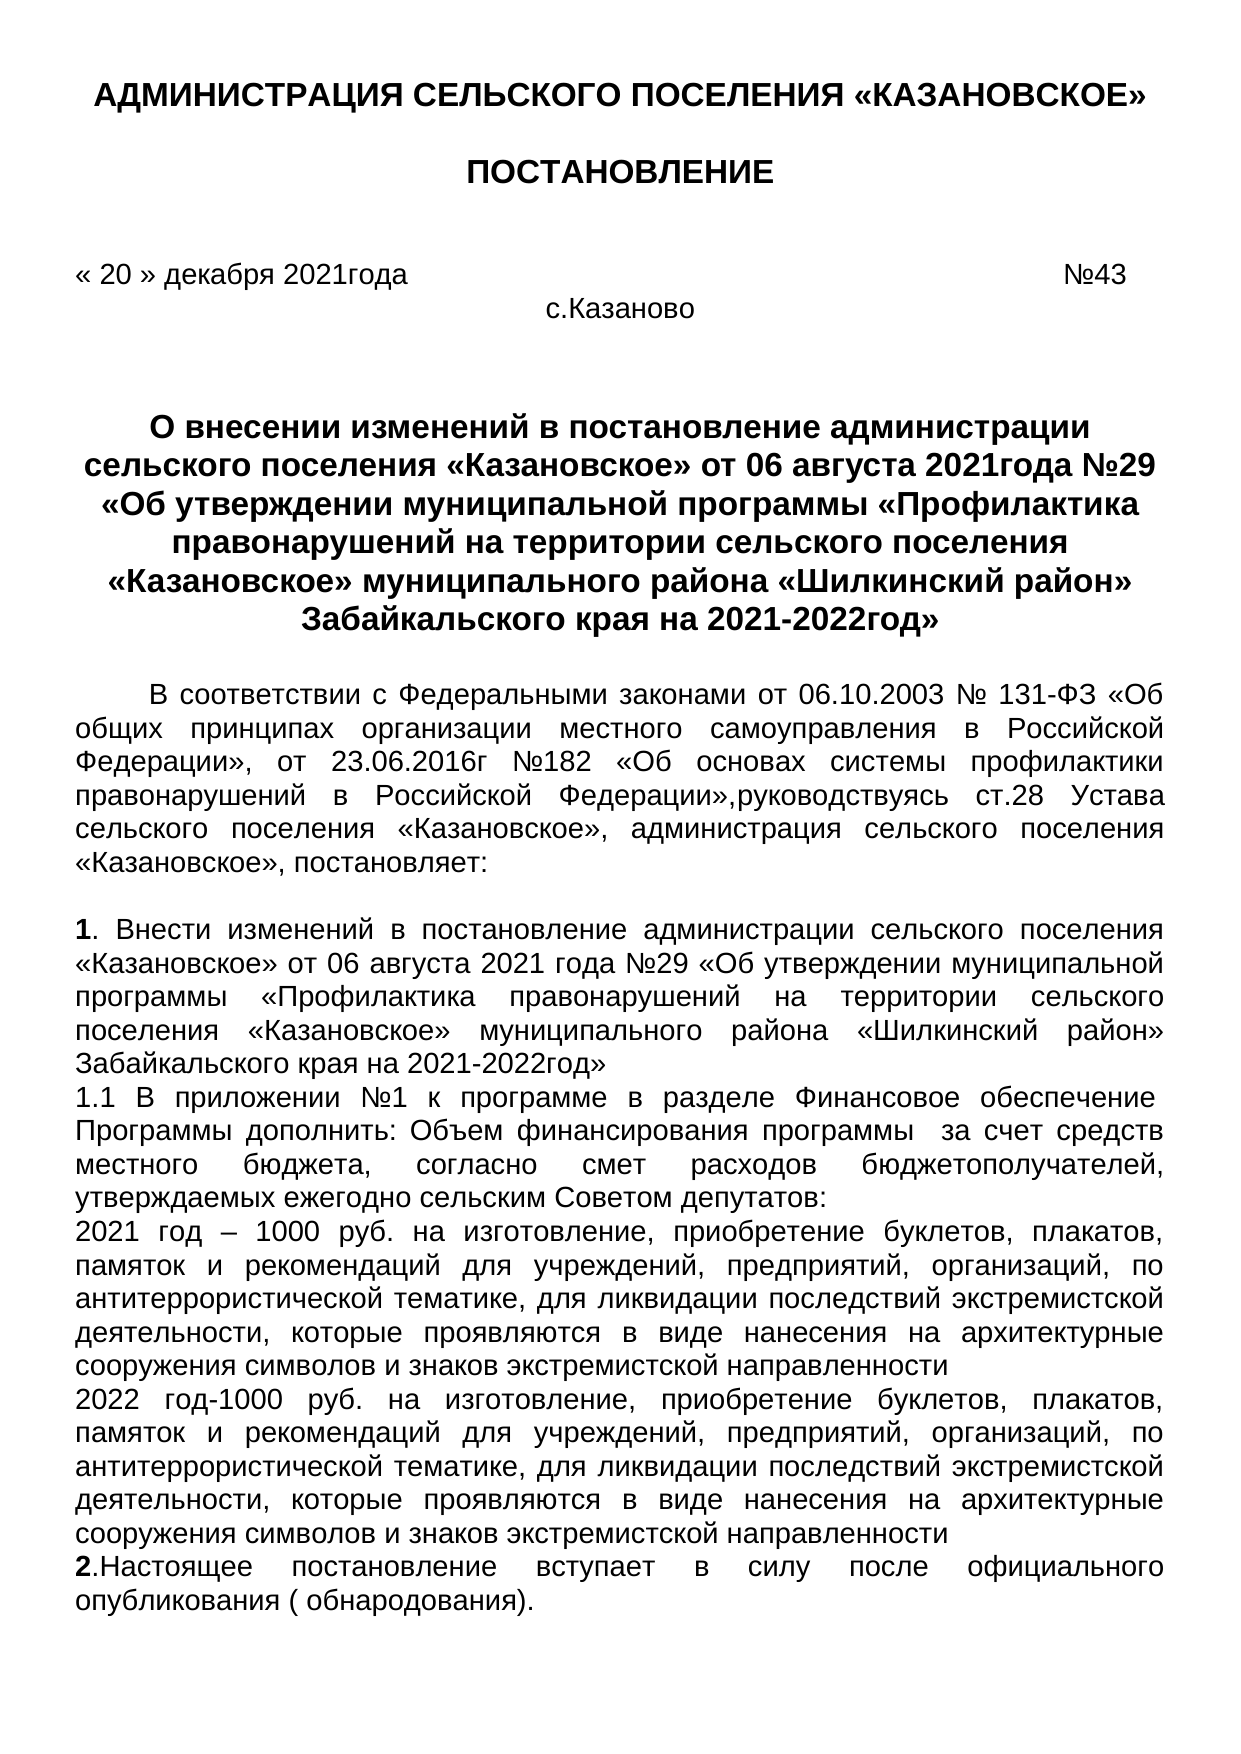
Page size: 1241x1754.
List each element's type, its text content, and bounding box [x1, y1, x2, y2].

text 1. Внести изменений в постановление администрации сельского поселения «Казановское» от 06 августа 2021 года №29 «Об утверждении муниципальной программы «Профилактика правонарушений на территории сельского поселения «Казановское» муниципального района «Шилкинский район» Забайкальского края на 2021-2022год» [75, 912, 1165, 1080]
text с.Казаново [75, 291, 1165, 324]
text 2021 год – 1000 руб. на изготовление, приобретение буклетов, плакатов, памяток и рекомендаций для учреждений, предприятий, организаций, по антитеррористической тематике, для ликвидации последствий экстремистской деятельности, которые проявляются в виде нанесения на архитектурные сооружения символов и знаков экстремистской направленности [75, 1214, 1165, 1382]
text 2.Настоящее постановление вступает в силу после официального опубликования ( обнародования). [75, 1549, 1165, 1617]
text « 20 » декабря 2021года №43 [75, 257, 1165, 291]
subtitle О внесении изменений в постановление администрации сельского поселения «Казановское» от 06 августа 2021года №29 «Об утверждении муниципальной программы «Профилактика правонарушений на территории сельского поселения «Казановское» муниципального района «Шилкинский район» Забайкальского края на 2021-2022год» [75, 407, 1165, 638]
text 2022 год-1000 руб. на изготовление, приобретение буклетов, плакатов, памяток и рекомендаций для учреждений, предприятий, организаций, по антитеррористической тематике, для ликвидации последствий экстремистской деятельности, которые проявляются в виде нанесения на архитектурные сооружения символов и знаков экстремистской направленности [75, 1382, 1165, 1549]
text АДМИНИСТРАЦИЯ СЕЛЬСКОГО ПОСЕЛЕНИЯ «КАЗАНОВСКОЕ» [75, 75, 1165, 113]
text В соответствии с Федеральными законами от 06.10.2003 № 131-ФЗ «Об общих принципах организации местного самоуправления в Российской Федерации», от 23.06.2016г №182 «Об основах системы профилактики правонарушений в Российской Федерации»,руководствуясь ст.28 Устава сельского поселения «Казановское», администрация сельского поселения «Казановское», постановляет: [75, 677, 1165, 711]
text ПОСТАНОВЛЕНИЕ [75, 152, 1165, 190]
text В соответствии с Федеральными законами от 06.10.2003 № 131-ФЗ «Об общих принципах организации местного самоуправления в Российской Федерации», от 23.06.2016г №182 «Об основах системы профилактики правонарушений в Российской Федерации»,руководствуясь ст.28 Устава сельского поселения «Казановское», администрация сельского поселения «Казановское», постановляет: [75, 778, 1165, 879]
text 1.1 В приложении №1 к программе в разделе Финансовое обеспечение Программы дополнить: Объем финансирования программы за счет средств местного бюджета, согласно смет расходов бюджетополучателей, утверждаемых ежегодно сельским Советом депутатов: [75, 1080, 1165, 1214]
